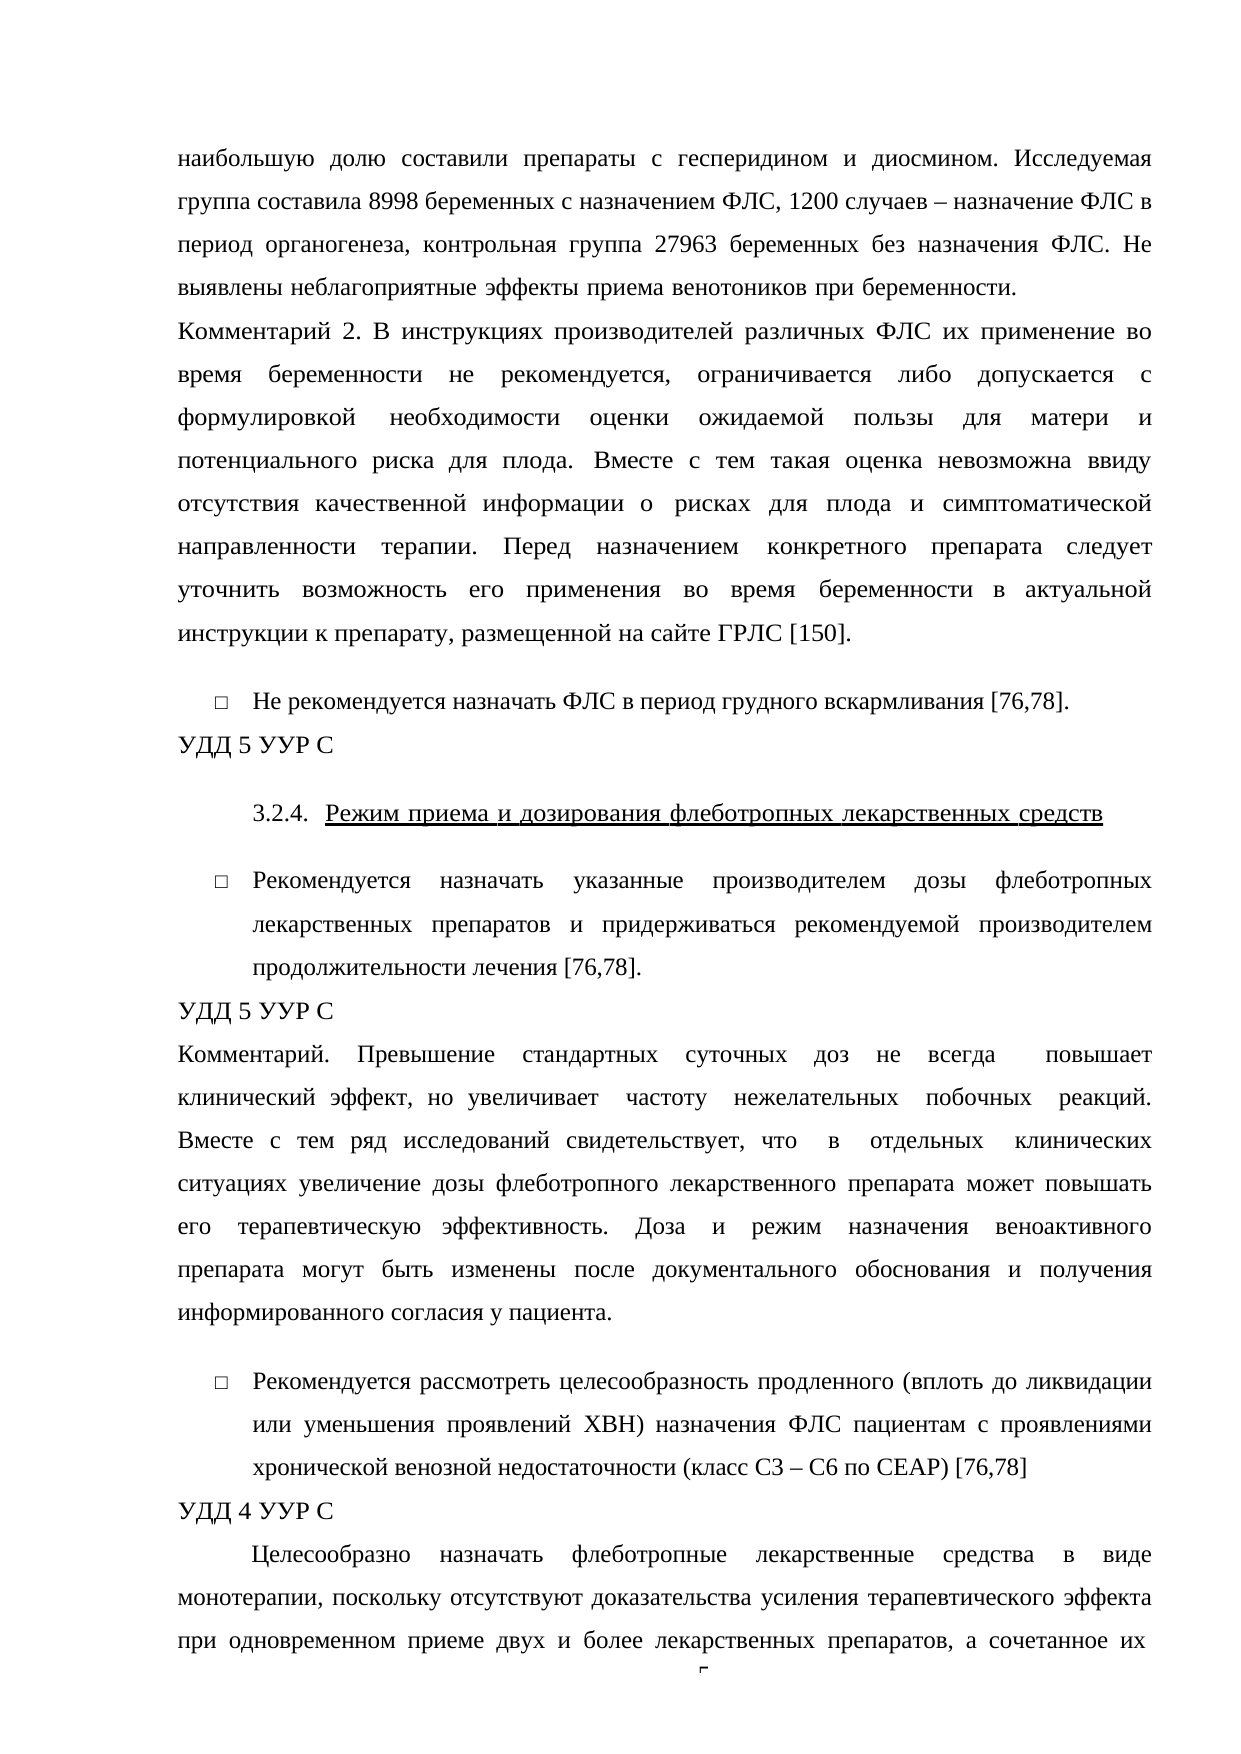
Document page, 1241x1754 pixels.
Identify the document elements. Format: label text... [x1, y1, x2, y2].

text Комментарий 2. В инструкциях производителей различных ФЛС их применение во время беременности не рекомендуется, ограничивается либо допускается с формулировкой необходимости оценки ожидаемой пользы для матери и потенциального риска для плода. Вместе с тем такая оценка невозможна ввиду отсутствия качественной информации о рисках для плода и симптоматической направленности терапии. Перед назначением конкретного препарата следует уточнить возможность его применения во время беременности в актуальной инструкции к препарату, размещенной на сайте ГРЛС [150]. [177, 316, 1152, 646]
list Рекомендуется рассмотреть целесообразность продленного (вплоть до ликвидации или уменьшения проявлений ХВН) назначения ФЛС пациентам с проявлениями хронической венозной недостаточности (класс С3 – С6 по CEAP) [76,78] [215, 1366, 1152, 1481]
text наибольшую долю составили препараты с гесперидином и диосмином. Исследуемая группа составила 8998 беременных с назначением ФЛС, 1200 случаев – назначение ФЛС в период органогенеза, контрольная группа 27963 беременных без назначения ФЛС. Не выявлены неблагоприятные эффекты приема венотоников при беременности. [177, 143, 1152, 301]
text Целесообразно назначать флеботропные лекарственные средства в виде монотерапии, поскольку отсутствуют доказательства усиления терапевтического эффекта при одновременном приеме двух и более лекарственных препаратов, а сочетанное их [177, 1539, 1152, 1654]
list Не рекомендуется назначать ФЛС в период грудного вскармливания [76,78]. [215, 686, 1163, 715]
list Рекомендуется назначать указанные производителем дозы флеботропных лекарственных препаратов и придерживаться рекомендуемой производителем продолжительности лечения [76,78]. [215, 866, 1152, 981]
text УДД 5 УУР C [177, 730, 1163, 759]
list Режим приема и дозирования флеботропных лекарственных средств [252, 798, 1163, 827]
text Комментарий. Превышение стандартных суточных доз не всегда повышает клинический эффект, но увеличивает частоту нежелательных побочных реакций. Вместе с тем ряд исследований свидетельствует, что в отдельных клинических ситуациях увеличение дозы флеботропного лекарственного препарата может повышать его терапевтическую эффективность. Доза и режим назначения веноактивного препарата могут быть изменены после документального обоснования и получения информированного согласия у пациента. [177, 1039, 1152, 1326]
text УДД 5 УУР С [177, 996, 1163, 1025]
text УДД 4 УУР C [177, 1496, 1163, 1525]
